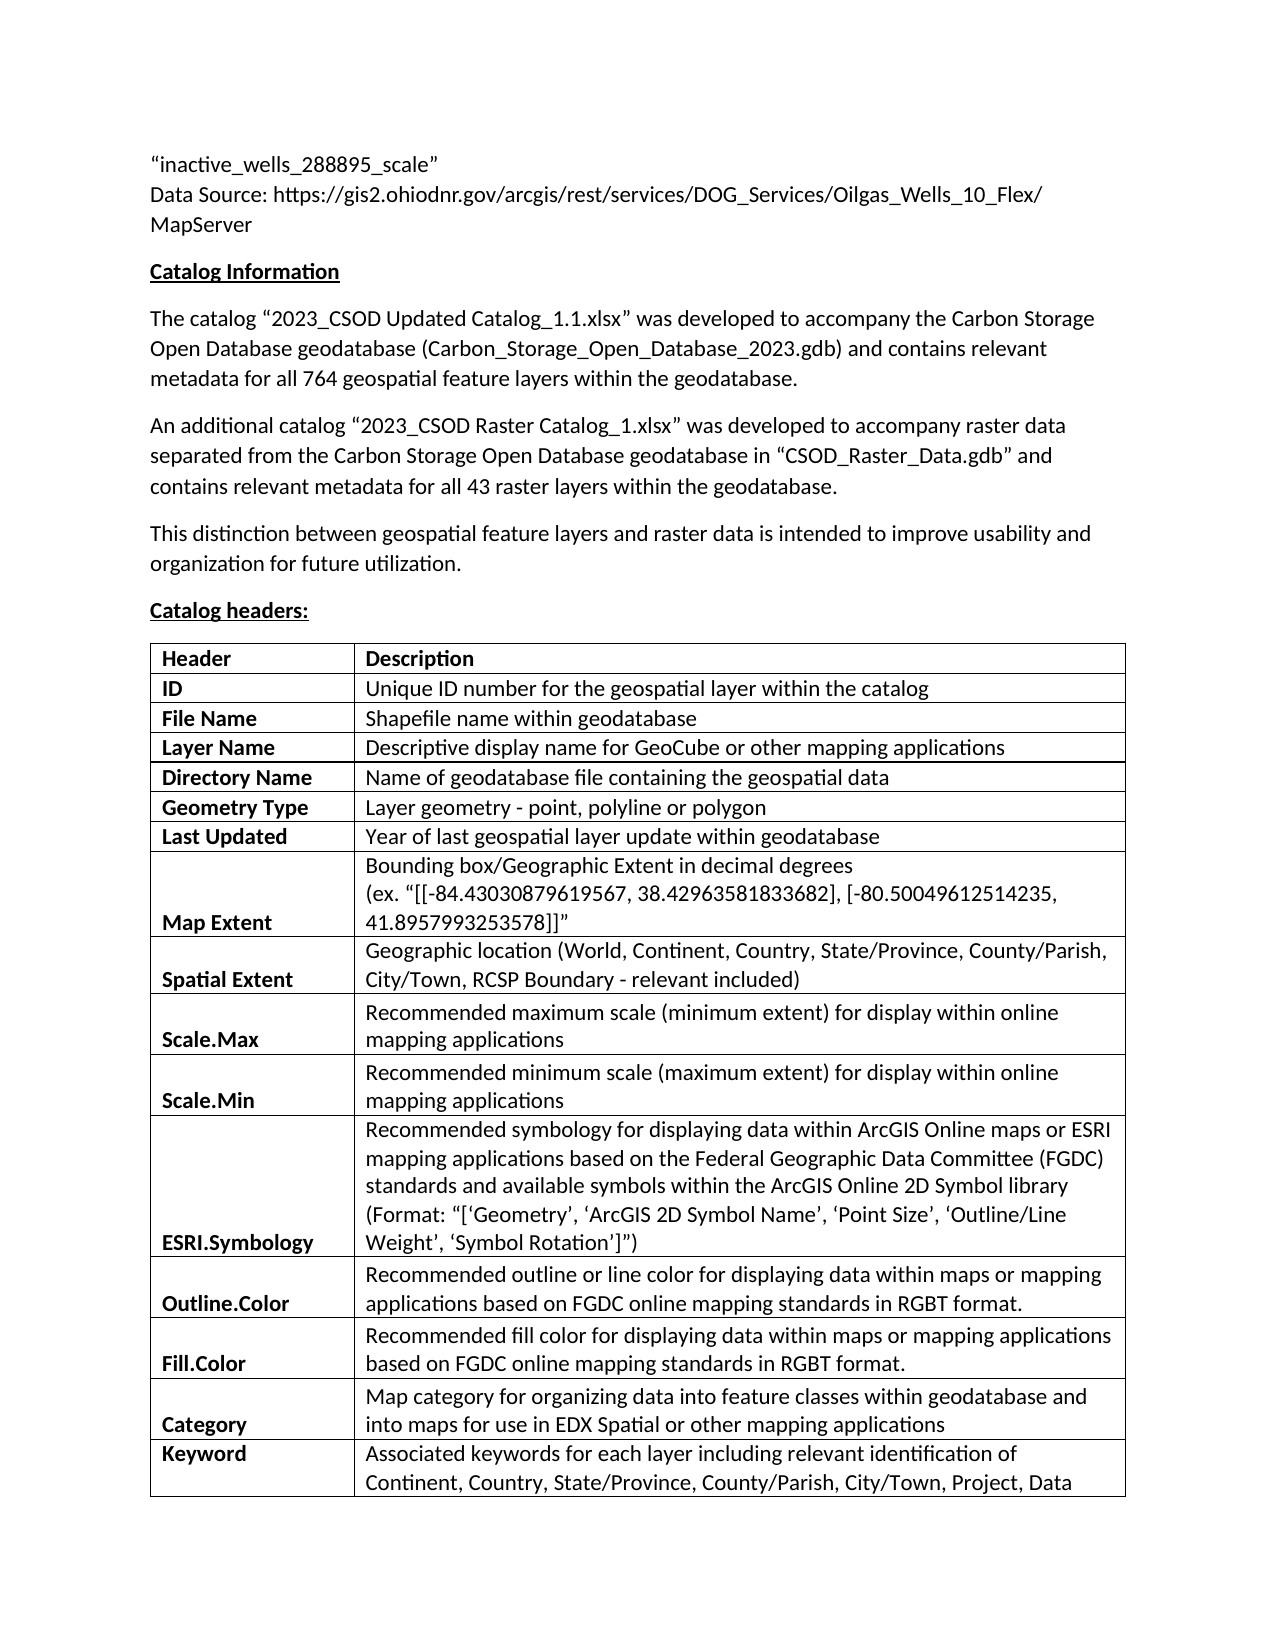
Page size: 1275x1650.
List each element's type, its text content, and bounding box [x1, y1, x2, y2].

text Catalog Information [150, 257, 1125, 285]
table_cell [355, 1440, 1125, 1496]
table_cell Recommended maximum scale (minimum extent) for display within online mapping applications [355, 994, 1125, 1054]
text Catalog headers: [150, 596, 1125, 624]
table_cell ID [151, 674, 354, 702]
table_cell Shapefile name within geodatabase [355, 703, 1125, 732]
table_cell Layer geometry - point, polyline or polygon [355, 792, 1125, 821]
table_cell Keyword [151, 1440, 354, 1496]
text The catalog “2023_CSOD Updated Catalog_1.1.xlsx” was developed to accompany the Carbon Storage Open Database geodatabase (Carbon_Storage_Open_Database_2023.gdb) and contains relevant metadata for all 764 geospatial feature layers within the geodatabase. [150, 304, 1125, 393]
table_cell Category [151, 1379, 354, 1438]
table_cell Recommended symbology for displaying data within ArcGIS Online maps or ESRI mapping applications based on the Federal Geographic Data Committee (FGDC) standards and available symbols within the ArcGIS Online 2D Symbol library (Format: “[‘Geometry’, ‘ArcGIS 2D Symbol Name’, ‘Point Size’, ‘Outline/Line Weight’, ‘Symbol Rotation’]”) [355, 1116, 1125, 1256]
table_cell Layer Name [151, 733, 354, 761]
table_cell ESRI.Symbology [151, 1116, 354, 1256]
table_cell File Name [151, 703, 354, 732]
table_cell Outline.Color [151, 1257, 354, 1317]
table_header Header [151, 644, 354, 672]
table_cell Scale.Min [151, 1055, 354, 1114]
text This distinction between geospatial feature layers and raster data is intended to improve usability and organization for future utilization. [150, 519, 1125, 577]
table_cell Scale.Max [151, 994, 354, 1054]
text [150, 150, 1125, 238]
table_cell Geometry Type [151, 792, 354, 821]
table_cell Recommended fill color for displaying data within maps or mapping applications based on FGDC online mapping standards in RGBT format. [355, 1318, 1125, 1378]
table_cell Unique ID number for the geospatial layer within the catalog [355, 674, 1125, 702]
table_cell Map category for organizing data into feature classes within geodatabase and into maps for use in EDX Spatial or other mapping applications [355, 1379, 1125, 1438]
table_cell Geographic location (World, Continent, Country, State/Province, County/Parish, City/Town, RCSP Boundary - relevant included) [355, 937, 1125, 993]
table_cell Year of last geospatial layer update within geodatabase [355, 822, 1125, 851]
table_cell Recommended outline or line color for displaying data within maps or mapping applications based on FGDC online mapping standards in RGBT format. [355, 1257, 1125, 1317]
table_cell Recommended minimum scale (maximum extent) for display within online mapping applications [355, 1055, 1125, 1114]
table_cell Name of geodatabase file containing the geospatial data [355, 763, 1125, 791]
table_header Description [355, 644, 1125, 672]
table_cell Directory Name [151, 763, 354, 791]
text An additional catalog “2023_CSOD Raster Catalog_1.xlsx” was developed to accompany raster data separated from the Carbon Storage Open Database geodatabase in “CSOD_Raster_Data.gdb” and contains relevant metadata for all 43 raster layers within the geodatabase. [150, 411, 1125, 500]
table_cell Fill.Color [151, 1318, 354, 1378]
table_cell Last Updated [151, 822, 354, 851]
table_cell Bounding box/Geographic Extent in decimal degrees (ex. “[[-84.43030879619567, 38.42963581833682], [-80.50049612514235, 41.8957993253578]]” [355, 852, 1125, 936]
table_cell Spatial Extent [151, 937, 354, 993]
table_cell Map Extent [151, 852, 354, 936]
table_cell Descriptive display name for GeoCube or other mapping applications [355, 733, 1125, 761]
